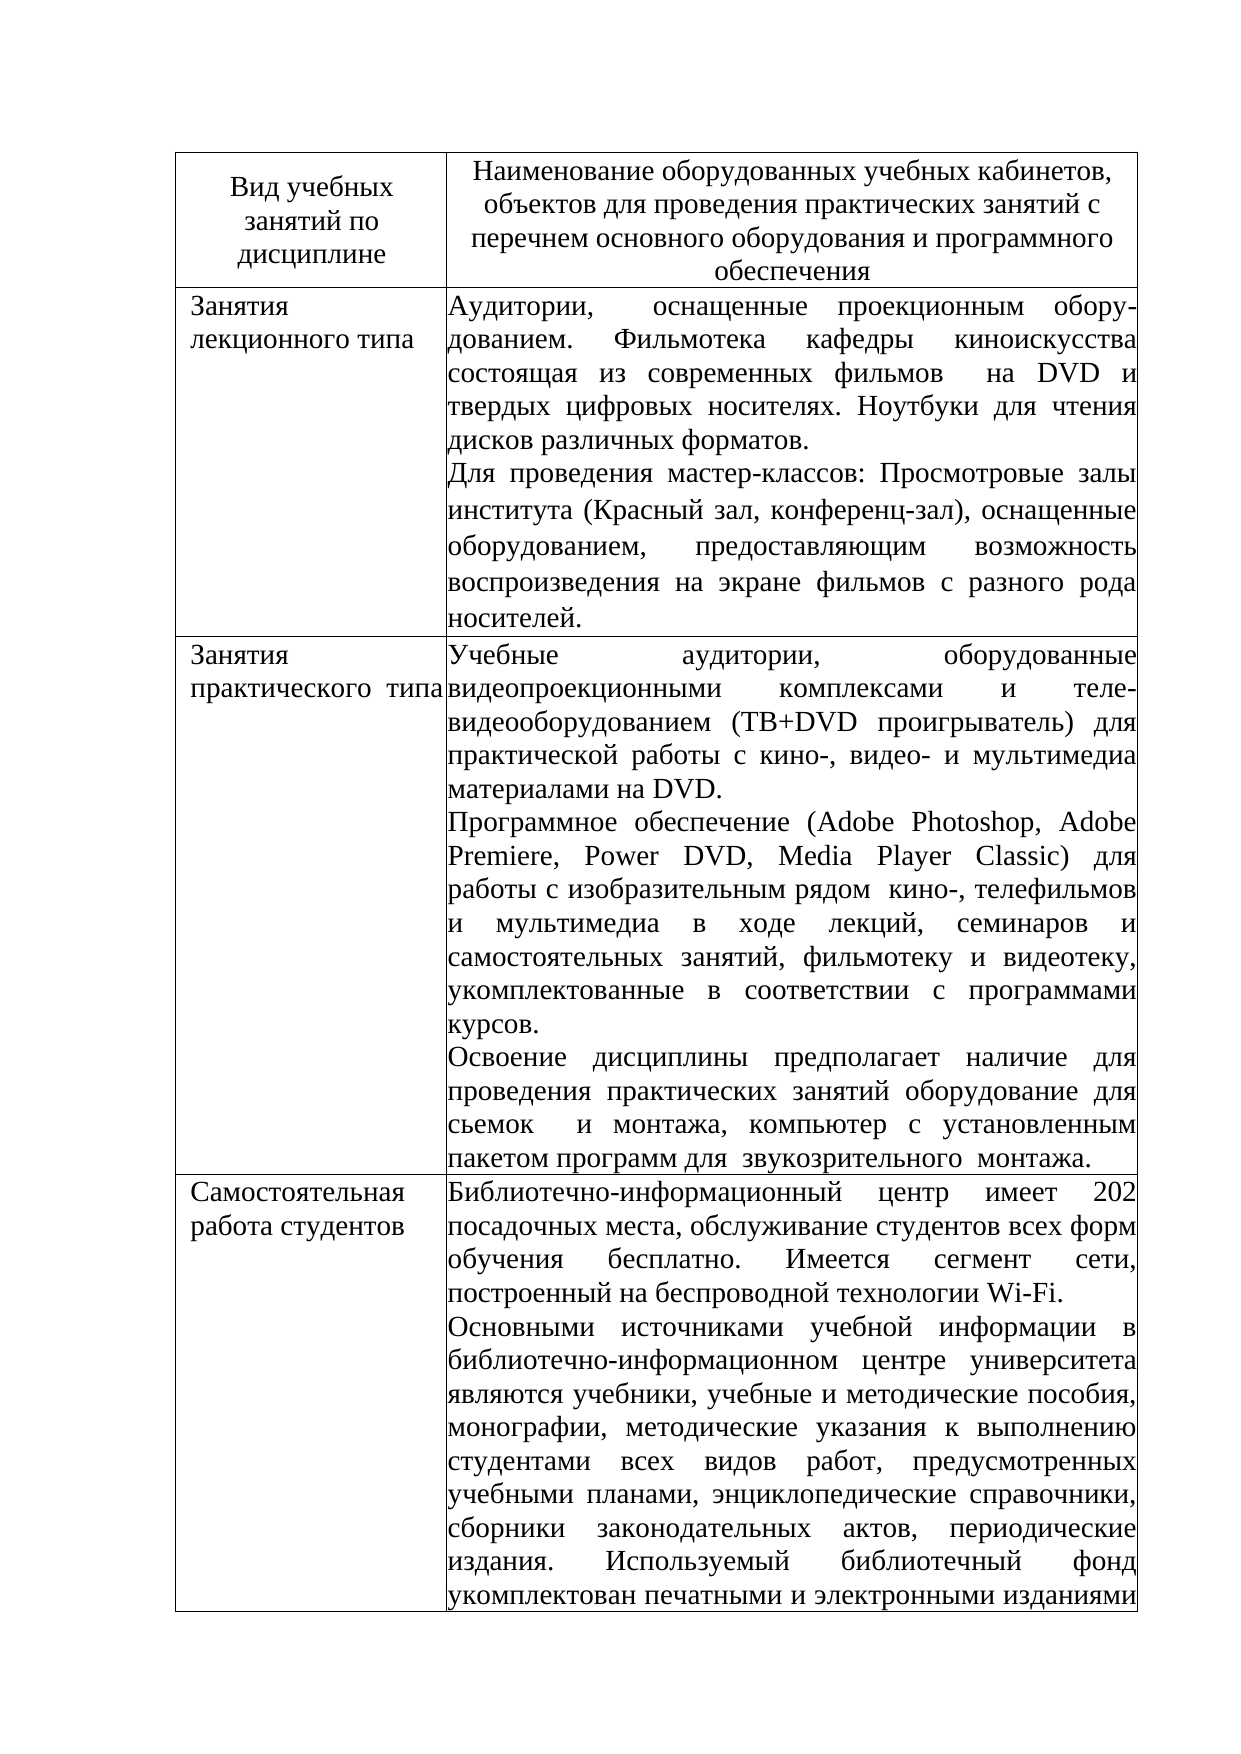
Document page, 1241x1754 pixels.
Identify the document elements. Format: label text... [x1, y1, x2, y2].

table_cell Занятия практического типа [176, 637, 446, 1173]
table_cell Аудитории, оснащенные проекционным оборудованием. Фильмотека кафедры киноискусства состоящая из современных фильмов на DVD и твердых цифровых носителях. Ноутбуки для чтения дисков различных форматов. Для проведения мастер-классов: Просмотровые залы института (Красный зал, конференц-зал), оснащенные оборудованием, предоставляющим возможность воспроизведения на экране фильмов с разного рода носителей. [447, 288, 1137, 636]
table_cell Занятия лекционного типа [176, 288, 446, 636]
table_header Наименование оборудованных учебных кабинетов, объектов для проведения практических занятий с перечнем основного оборудования и программного обеспечения [447, 153, 1137, 287]
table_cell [176, 1175, 446, 1611]
table_cell Учебные аудитории, оборудованные видеопроекционными комплексами и теле-видеооборудованием (ТВ+DVD проигрыватель) для практической работы с кино-, видео- и мультимедиа материалами на DVD. Программное обеспечение (Adobe Photoshop, Adobe Premiere, Power DVD, Media Player Classic) для работы с изобразительным рядом кино-, телефильмов и мультимедиа в ходе лекций, семинаров и самостоятельных занятий, фильмотеку и видеотеку, укомплектованные в соответствии с программами курсов. Освоение дисциплины предполагает наличие для проведения практических занятий оборудование для сьемок и монтажа, компьютер с установленным пакетом программ для звукозрительного монтажа. [447, 637, 1137, 1173]
table_header Вид учебных занятий по дисциплине [176, 153, 446, 287]
